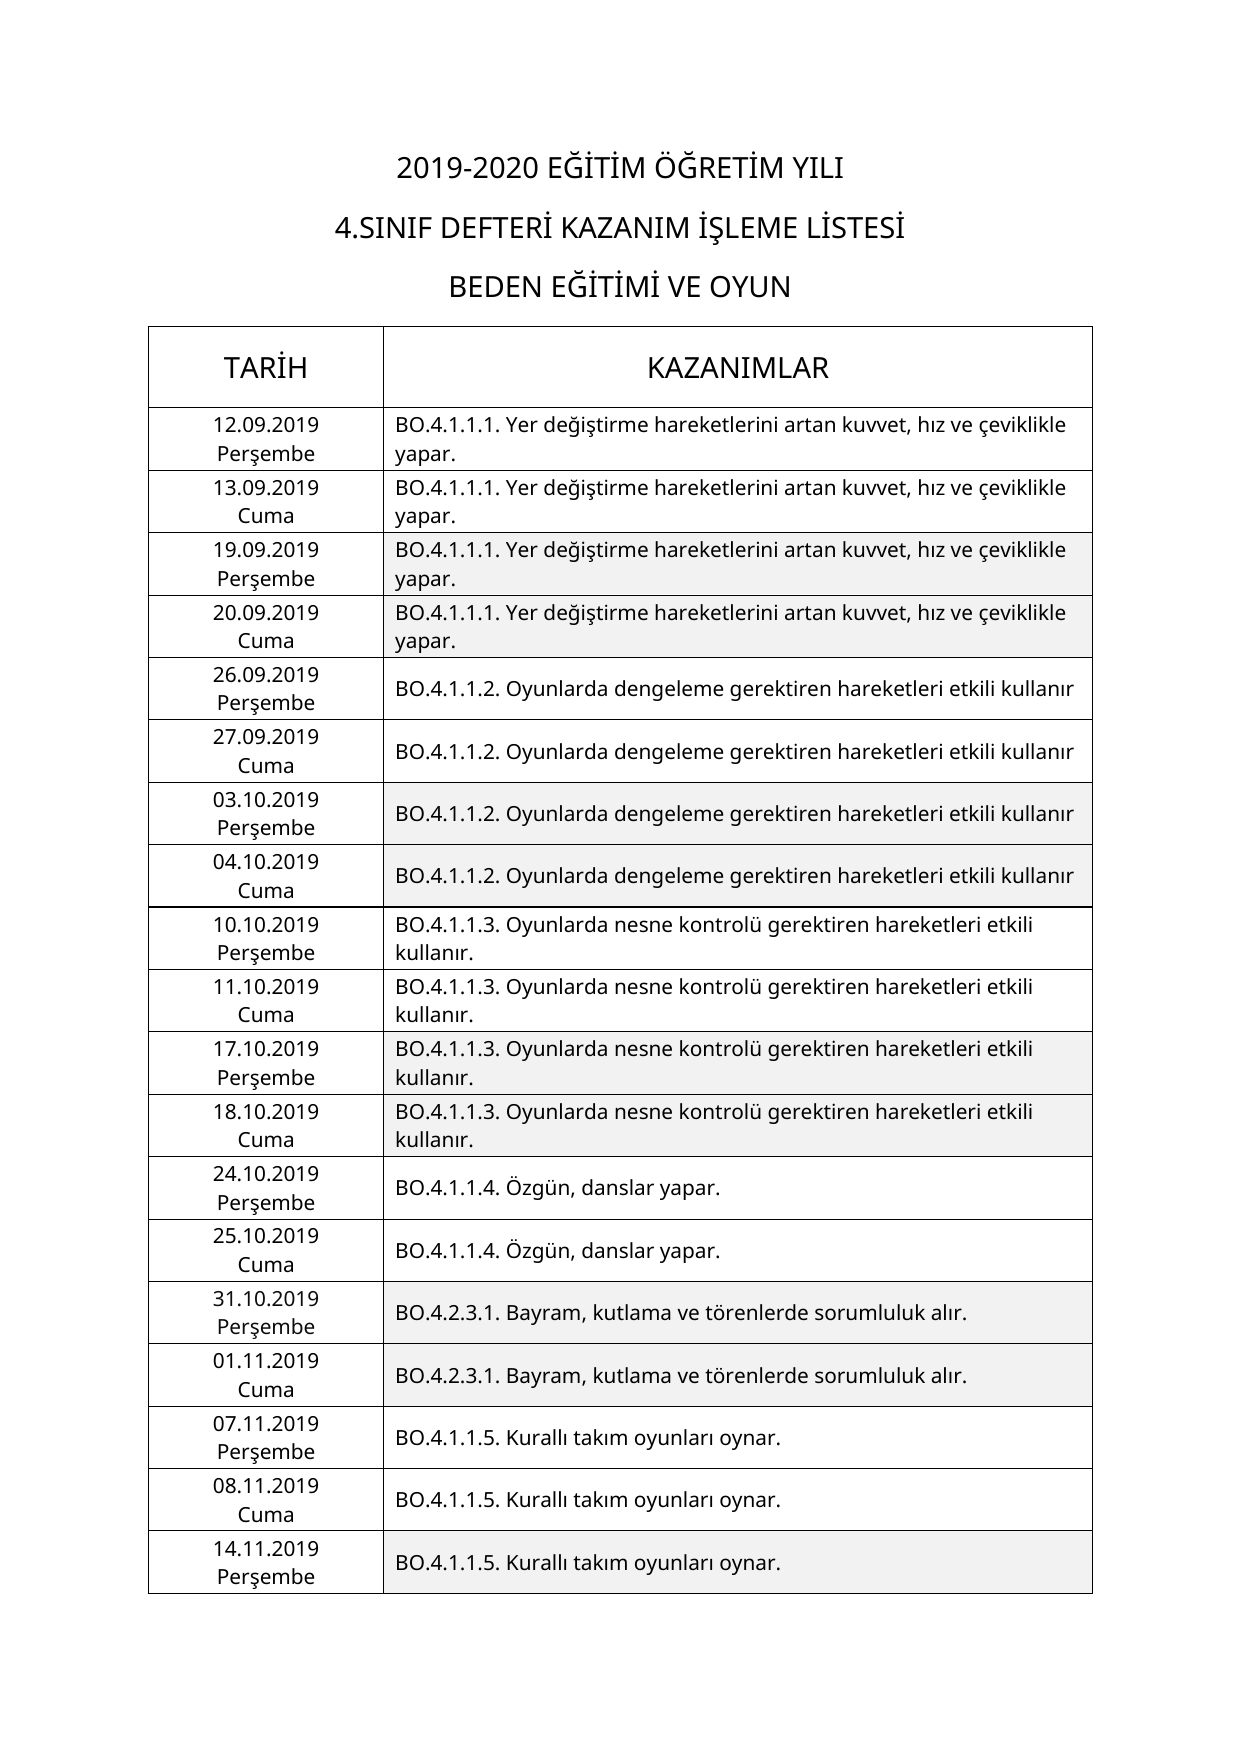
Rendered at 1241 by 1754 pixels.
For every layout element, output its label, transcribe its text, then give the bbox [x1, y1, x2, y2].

table_cell 17.10.2019 Perşembe [149, 1032, 383, 1094]
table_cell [384, 1469, 1092, 1530]
table_cell 18.10.2019 Cuma [149, 1095, 383, 1156]
table_cell BO.4.1.1.3. Oyunlarda nesne kontrolü gerektiren hareketleri etkili kullanır. [384, 970, 1092, 1031]
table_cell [384, 1407, 1092, 1468]
table_cell 14.11.2019 Perşembe [149, 1531, 383, 1593]
table_cell BO.4.1.1.2. Oyunlarda dengeleme gerektiren hareketleri etkili kullanır [384, 783, 1092, 844]
table_cell 12.09.2019 Perşembe [149, 408, 383, 470]
table_cell 27.09.2019 Cuma [149, 720, 383, 782]
text 4.SINIF DEFTERİ KAZANIM İŞLEME LİSTESİ [148, 207, 1093, 247]
table_cell BO.4.2.3.1. Bayram, kutlama ve törenlerde sorumluluk alır. [384, 1344, 1092, 1406]
table_cell BO.4.1.1.1. Yer değiştirme hareketlerini artan kuvvet, hız ve çeviklikle yapar. [384, 408, 1092, 470]
table_cell BO.4.1.1.1. Yer değiştirme hareketlerini artan kuvvet, hız ve çeviklikle yapar. [384, 596, 1092, 657]
table_header KAZANIMLAR [384, 327, 1092, 407]
text 2019-2020 EĞİTİM ÖĞRETİM YILI [148, 148, 1093, 187]
table_cell BO.4.2.3.1. Bayram, kutlama ve törenlerde sorumluluk alır. [384, 1282, 1092, 1343]
table_cell 07.11.2019 Perşembe [149, 1407, 383, 1468]
table_cell 01.11.2019 Cuma [149, 1344, 383, 1406]
table_cell BO.4.1.1.1. Yer değiştirme hareketlerini artan kuvvet, hız ve çeviklikle yapar. [384, 471, 1092, 532]
table_cell 03.10.2019 Perşembe [149, 783, 383, 844]
table_cell BO.4.1.1.2. Oyunlarda dengeleme gerektiren hareketleri etkili kullanır [384, 658, 1092, 719]
table_cell 10.10.2019 Perşembe [149, 908, 383, 969]
table_cell 31.10.2019 Perşembe [149, 1282, 383, 1343]
table_cell 04.10.2019 Cuma [149, 845, 383, 906]
table_cell 08.11.2019 Cuma [149, 1469, 383, 1530]
table_cell 13.09.2019 Cuma [149, 471, 383, 532]
table_cell 25.10.2019 Cuma [149, 1220, 383, 1281]
table_cell 19.09.2019 Perşembe [149, 533, 383, 594]
table_cell BO.4.1.1.3. Oyunlarda nesne kontrolü gerektiren hareketleri etkili kullanır. [384, 1095, 1092, 1156]
table_cell BO.4.1.1.4. Özgün, danslar yapar. [384, 1220, 1092, 1281]
table_cell BO.4.1.1.4. Özgün, danslar yapar. [384, 1157, 1092, 1218]
table_cell BO.4.1.1.2. Oyunlarda dengeleme gerektiren hareketleri etkili kullanır [384, 845, 1092, 906]
text BEDEN EĞİTİMİ VE OYUN [148, 267, 1093, 306]
table_cell BO.4.1.1.1. Yer değiştirme hareketlerini artan kuvvet, hız ve çeviklikle yapar. [384, 533, 1092, 594]
table_cell BO.4.1.1.2. Oyunlarda dengeleme gerektiren hareketleri etkili kullanır [384, 720, 1092, 782]
table_header TARİH [149, 327, 383, 407]
table_cell 20.09.2019 Cuma [149, 596, 383, 657]
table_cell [384, 1531, 1092, 1593]
table_cell 26.09.2019 Perşembe [149, 658, 383, 719]
table_cell BO.4.1.1.3. Oyunlarda nesne kontrolü gerektiren hareketleri etkili kullanır. [384, 908, 1092, 969]
table_cell BO.4.1.1.3. Oyunlarda nesne kontrolü gerektiren hareketleri etkili kullanır. [384, 1032, 1092, 1094]
table_cell 11.10.2019 Cuma [149, 970, 383, 1031]
table_cell 24.10.2019 Perşembe [149, 1157, 383, 1218]
